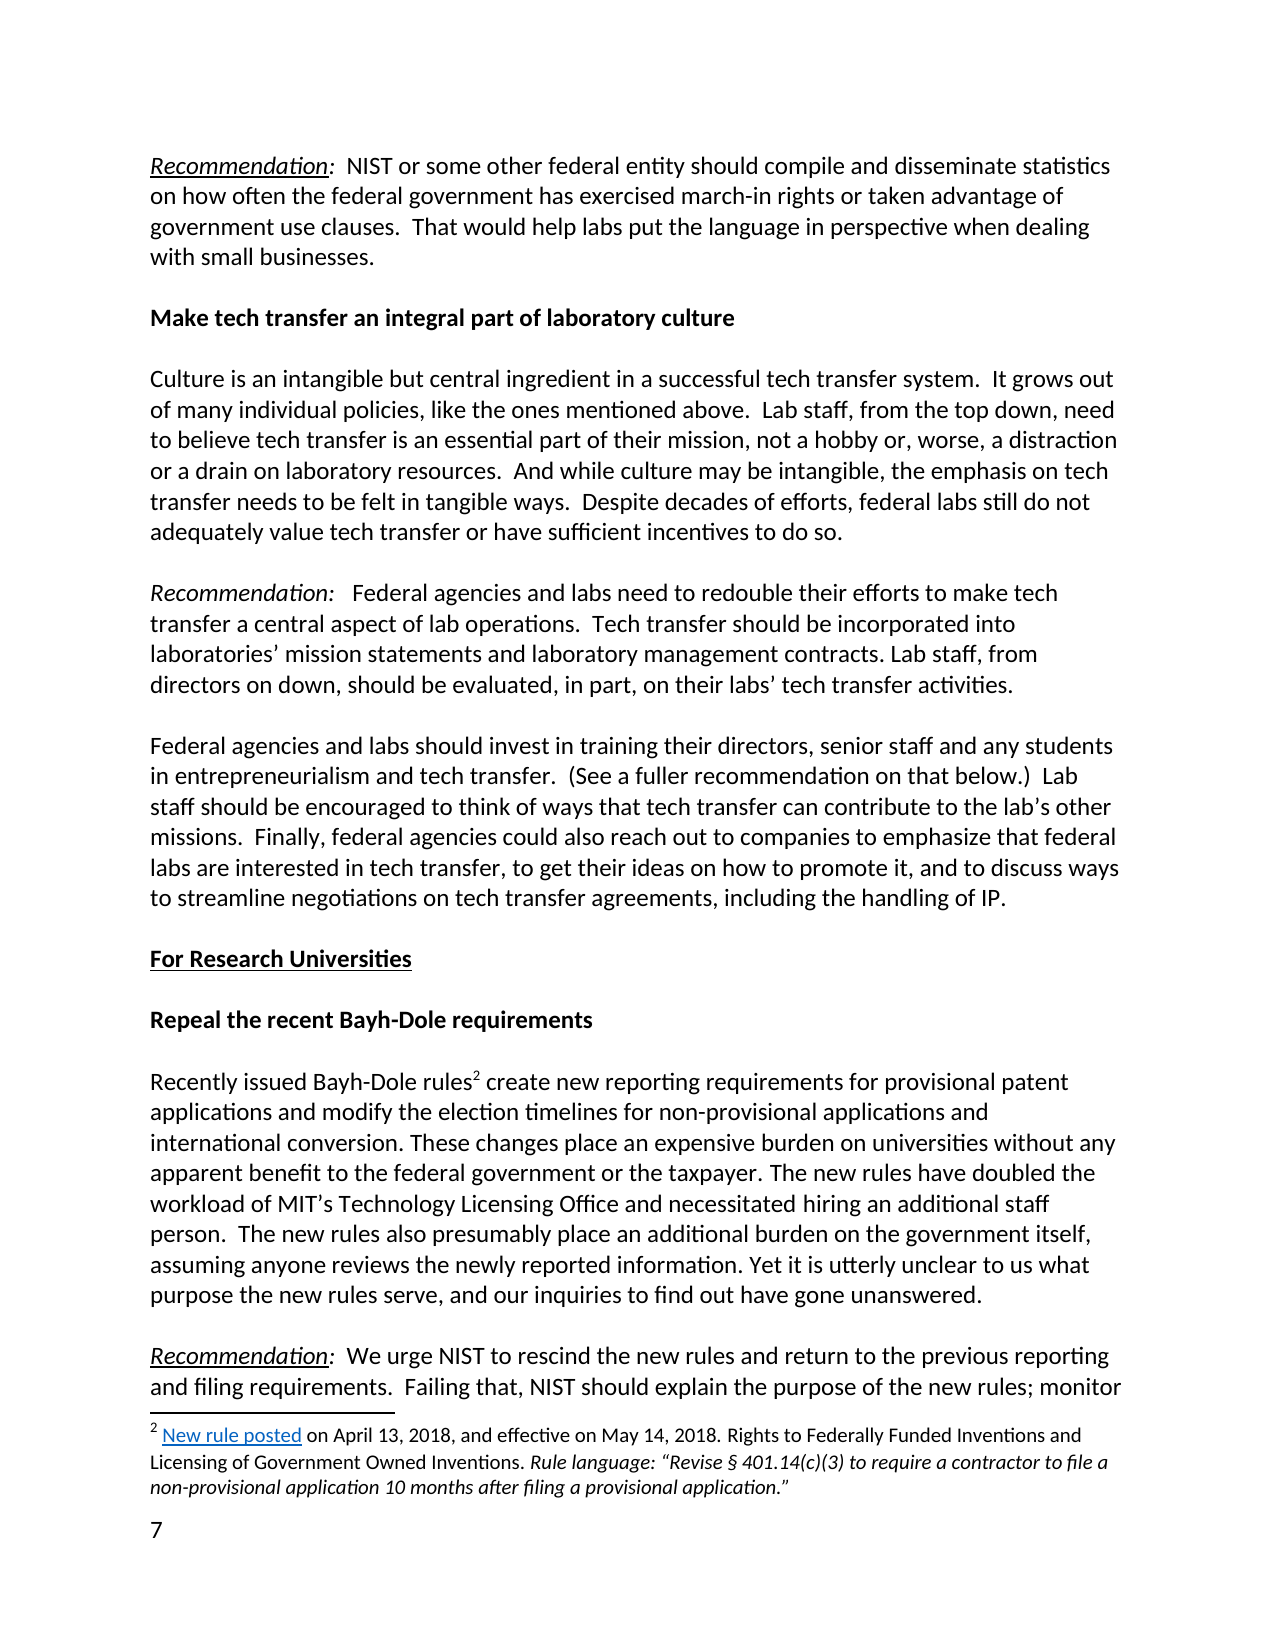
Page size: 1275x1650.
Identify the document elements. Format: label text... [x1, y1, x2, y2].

text Recommendation: Federal agencies and labs need to redouble their efforts to make tech transfer a central aspect of lab operations. Tech transfer should be incorporated into laboratories’ mission statements and laboratory management contracts. Lab staff, from directors on down, should be evaluated, in part, on their labs’ tech transfer activities. [150, 577, 1125, 699]
text Culture is an intangible but central ingredient in a successful tech transfer system. It grows out of many individual policies, like the ones mentioned above. Lab staff, from the top down, need to believe tech transfer is an essential part of their mission, not a hobby or, worse, a distraction or a drain on laboratory resources. And while culture may be intangible, the emphasis on tech transfer needs to be felt in tangible ways. Despite decades of efforts, federal labs still do not adequately value tech transfer or have sufficient incentives to do so. [150, 364, 1125, 547]
text For Research Universities [150, 943, 1125, 974]
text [150, 1340, 1125, 1401]
text Federal agencies and labs should invest in training their directors, senior staff and any students in entrepreneurialism and tech transfer. (See a fuller recommendation on that below.) Lab staff should be encouraged to think of ways that tech transfer can contribute to the lab’s other missions. Finally, federal agencies could also reach out to companies to emphasize that federal labs are interested in tech transfer, to get their ideas on how to promote it, and to discuss ways to streamline negotiations on tech transfer agreements, including the handling of IP. [150, 730, 1125, 913]
text Repeal the recent Bayh-Dole requirements [150, 1004, 1125, 1035]
text Recently issued Bayh-Dole rules create new reporting requirements for provisional patent applications and modify the election timelines for non-provisional applications and international conversion. These changes place an expensive burden on universities without any apparent benefit to the federal government or the taxpayer. The new rules have doubled the workload of MIT’s Technology Licensing Office and necessitated hiring an additional staff person. The new rules also presumably place an additional burden on the government itself, assuming anyone reviews the newly reported information. Yet it is utterly unclear to us what purpose the new rules serve, and our inquiries to find out have gone unanswered. [150, 1066, 1125, 1310]
text Recommendation: NIST or some other federal entity should compile and disseminate statistics on how often the federal government has exercised march-in rights or taken advantage of government use clauses. That would help labs put the language in perspective when dealing with small businesses. [150, 150, 1125, 272]
text Make tech transfer an integral part of laboratory culture [150, 303, 1125, 333]
